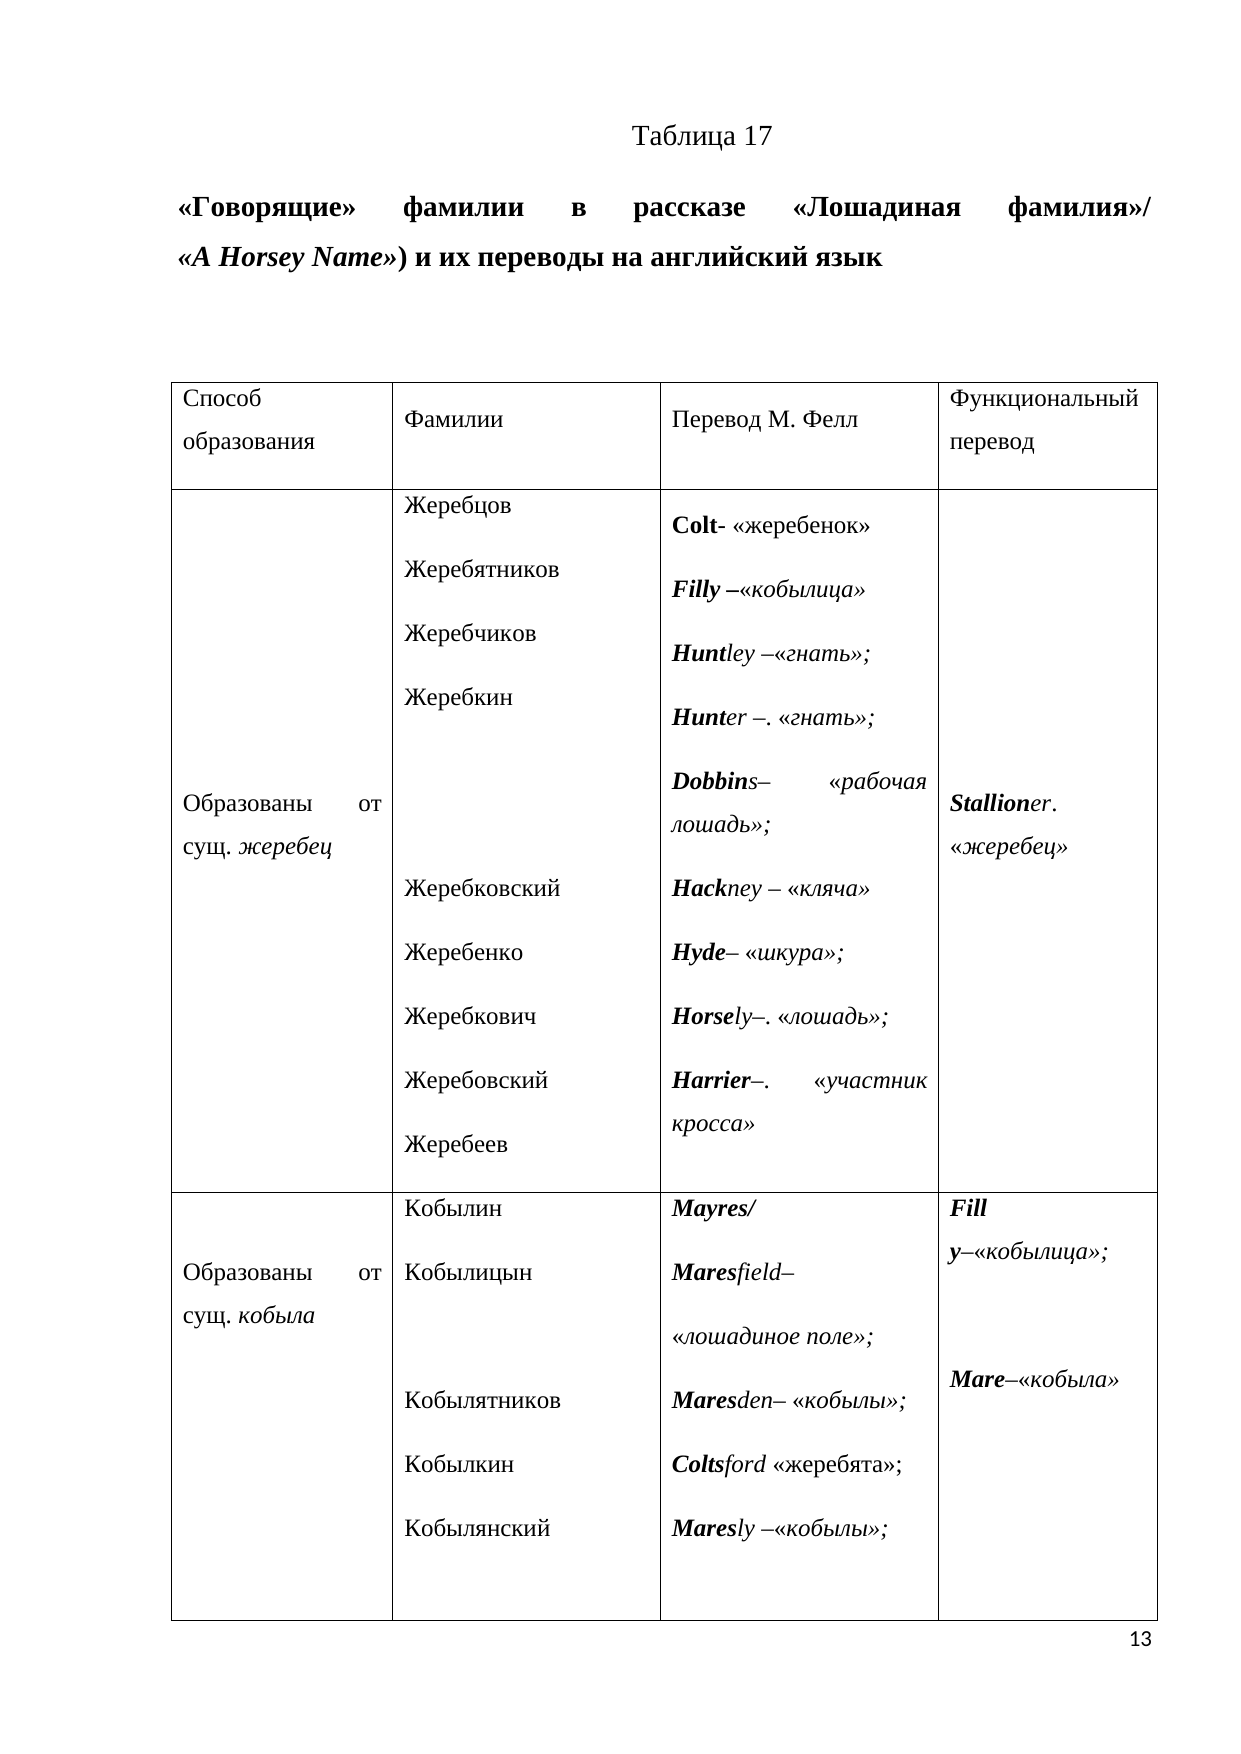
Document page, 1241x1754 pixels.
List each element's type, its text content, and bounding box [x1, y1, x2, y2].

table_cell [393, 1193, 660, 1620]
text «Говорящие» фамилии в рассказе «Лошадиная фамилия»/ «A Horsey Name») и их переводы на английский язык [177, 189, 1152, 273]
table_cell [172, 1193, 392, 1620]
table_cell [661, 1193, 938, 1620]
table_header Перевод М. Фелл [661, 383, 938, 489]
table_cell Colt- «жеребенок» Filly –«кобылица» Huntley –«гнать»; Hunter –. «гнать»; Dobbins– «рабочая лошадь»; Hackney – «кляча» Hyde– «шкура»; Horsely–. «лошадь»; Harrier–. «участник кросса» [661, 490, 938, 1192]
table_header Фамилии [393, 383, 660, 489]
table_header Функциональный перевод [939, 383, 1157, 489]
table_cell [939, 1193, 1157, 1620]
text Таблица 17 [177, 118, 1152, 152]
table_cell Образованы от сущ. жеребец [172, 490, 392, 1192]
table_cell Жеребцов Жеребятников Жеребчиков Жеребкин Жеребковский Жеребенко Жеребкович Жеребовский Жеребеев [393, 490, 660, 1192]
table_cell Stallioner. «жеребец» [939, 490, 1157, 1192]
table_header Способ образования [172, 383, 392, 489]
